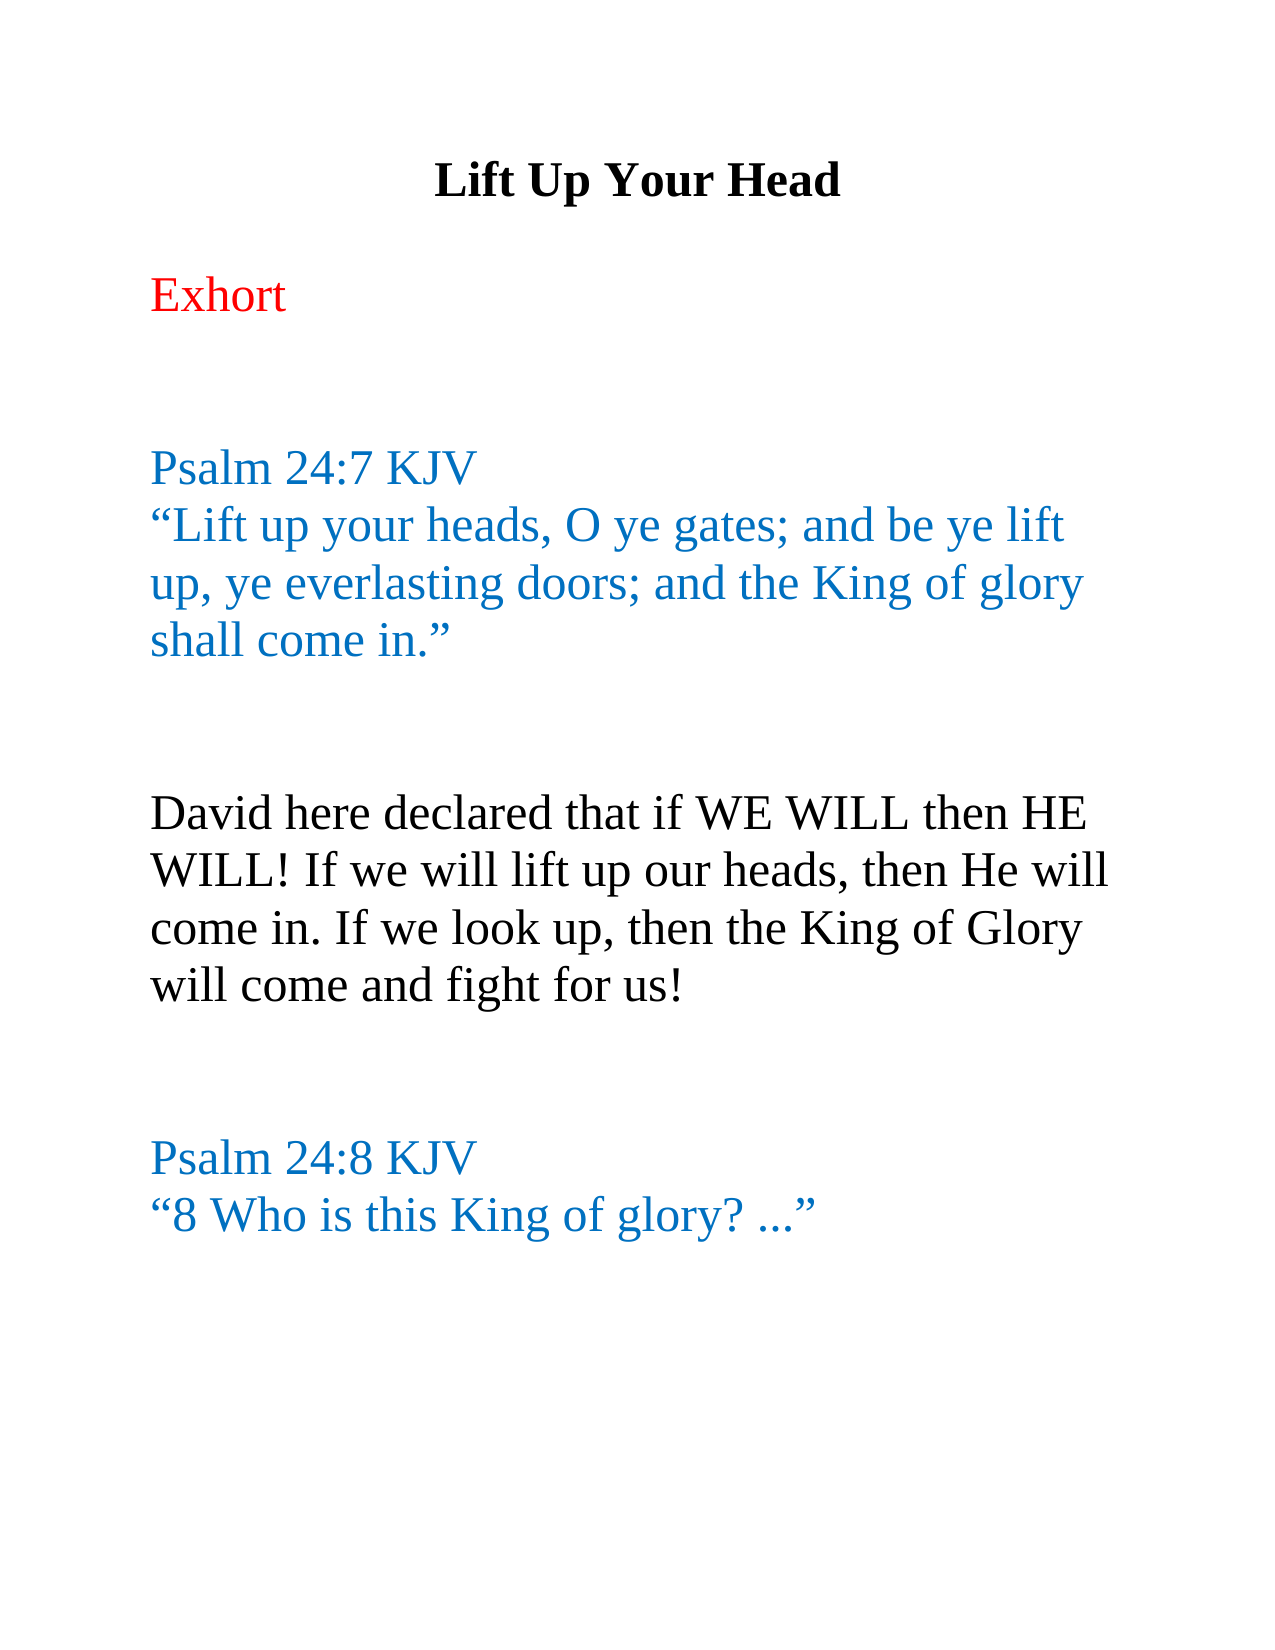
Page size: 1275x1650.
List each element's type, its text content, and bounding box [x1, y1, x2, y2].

text “8 Who is this King of glory? ...” [150, 1185, 1125, 1242]
text “Lift up your heads, O ye gates; and be ye lift up, ye everlasting doors; and the King of glory shall come in.” [150, 495, 1125, 667]
text Psalm 24:7 KJV [150, 437, 1125, 495]
text Exhort [150, 265, 1125, 322]
text David here declared that if WE WILL then HE WILL! If we will lift up our heads, then He will come in. If we look up, then the King of Glory will come and fight for us! [150, 782, 1125, 1012]
text Psalm 24:8 KJV [150, 1127, 1125, 1185]
text Lift Up Your Head [150, 150, 1125, 207]
